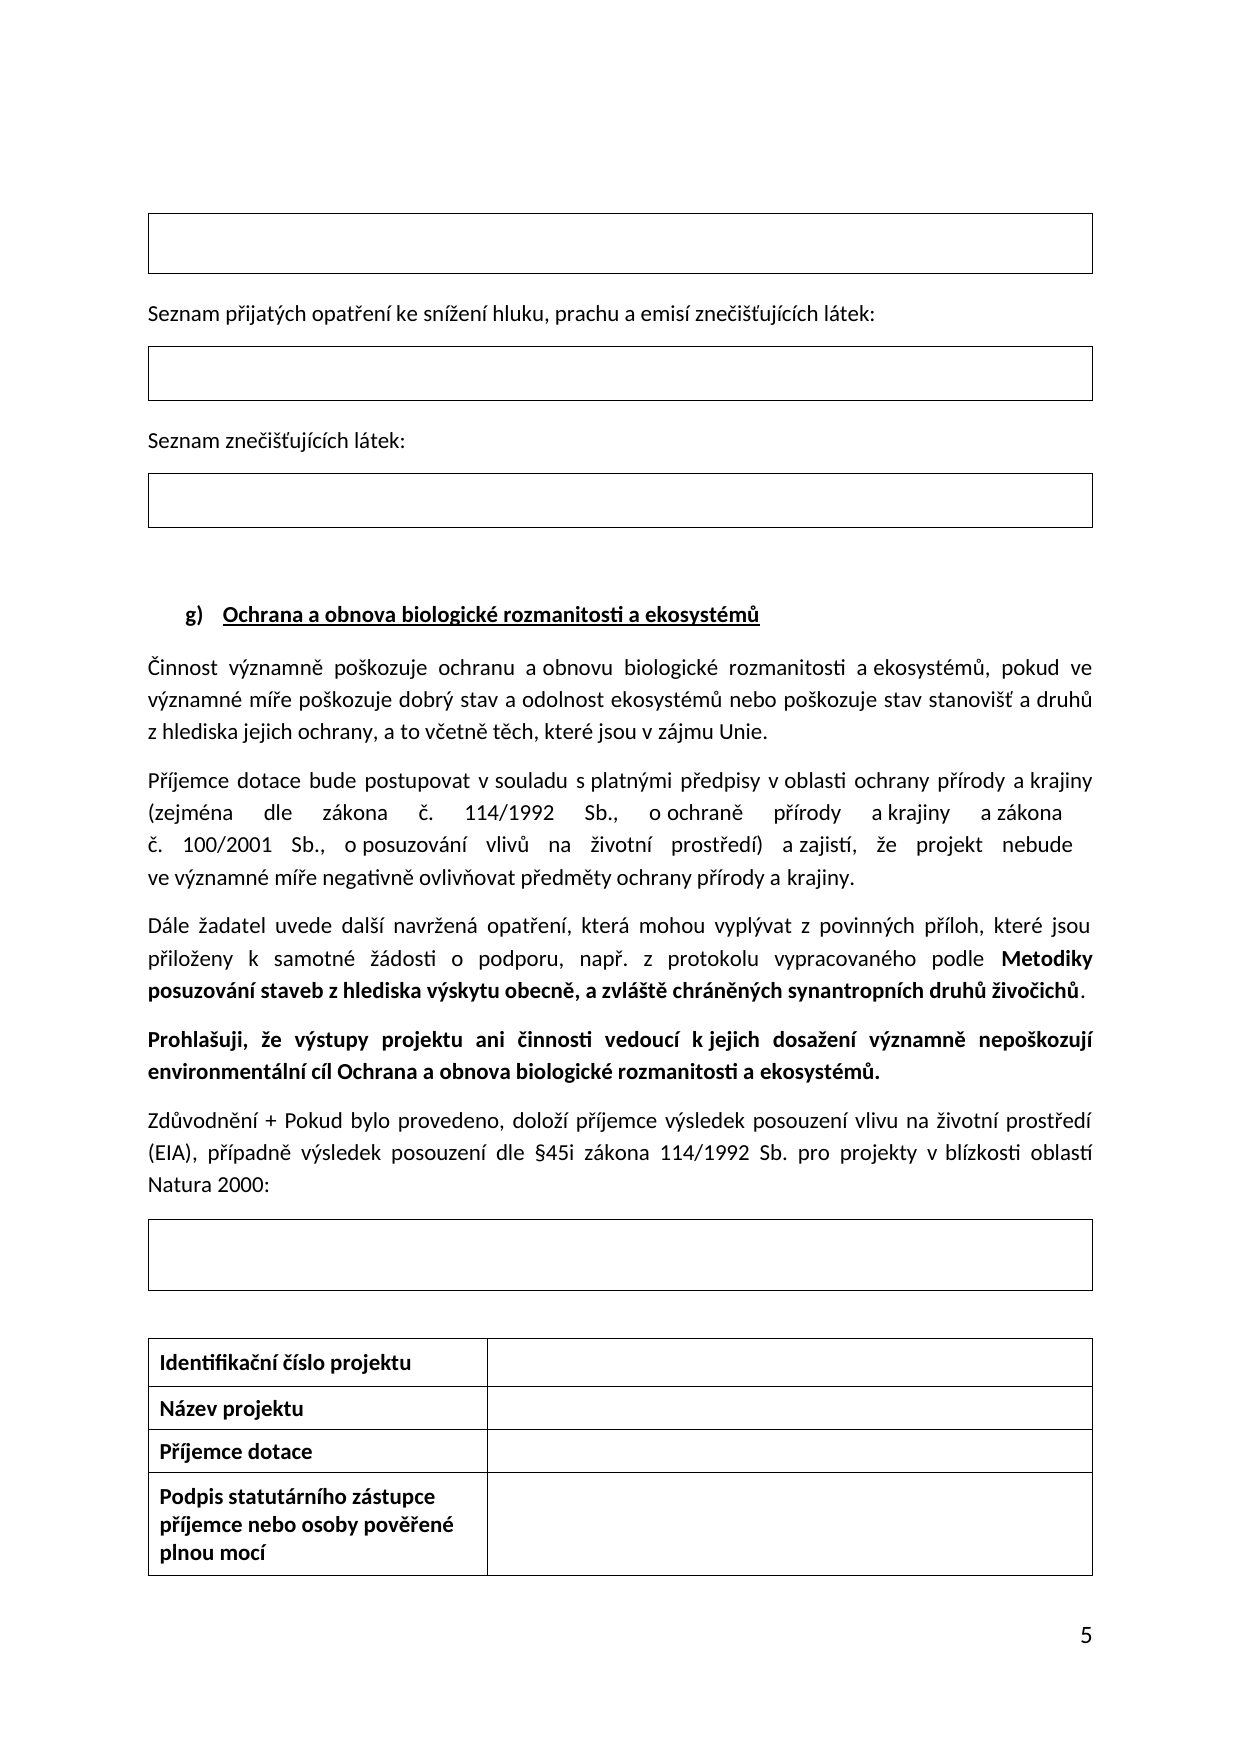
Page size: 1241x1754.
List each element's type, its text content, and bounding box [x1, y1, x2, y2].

list Ochrana a obnova biologické rozmanitosti a ekosystémů [185, 600, 1093, 628]
text Činnost významně poškozuje ochranu a obnovu biologické rozmanitosti a ekosystémů, pokud ve významné míře poškozuje dobrý stav a odolnost ekosystémů nebo poškozuje stav stanovišť a druhů z hlediska jejich ochrany, a to včetně těch, které jsou v zájmu Unie. [148, 653, 1093, 745]
text Prohlašuji, že výstupy projektu ani činnosti vedoucí k jejich dosažení významně nepoškozují environmentální cíl Ochrana a obnova biologické rozmanitosti a ekosystémů. [148, 1025, 1093, 1085]
table_cell Příjemce dotace [149, 1430, 487, 1472]
table_header [149, 1220, 1092, 1289]
table_cell Název projektu [149, 1387, 487, 1429]
table_cell [488, 1387, 1092, 1429]
text Seznam přijatých opatření ke snížení hluku, prachu a emisí znečišťujících látek: [148, 299, 1093, 327]
table_header [488, 1339, 1092, 1386]
table_cell Podpis statutárního zástupce příjemce nebo osoby pověřené plnou mocí [149, 1473, 487, 1575]
table_header [149, 347, 1092, 400]
table_cell [488, 1473, 1092, 1575]
table_header [149, 474, 1092, 527]
table_cell [488, 1430, 1092, 1472]
text Příjemce dotace bude postupovat v souladu s platnými předpisy v oblasti ochrany přírody a krajiny (zejména dle zákona č. 114/1992 Sb., o ochraně přírody a krajiny a zákona č. 100/2001 Sb., o posuzování vlivů na životní prostředí) a zajistí, že projekt nebude ve významné míře negativně ovlivňovat předměty ochrany přírody a krajiny. [148, 766, 1093, 891]
text Dále žadatel uvede další navržená opatření, která mohou vyplývat z povinných příloh, které jsou přiloženy k samotné žádosti o podporu, např. z protokolu vypracovaného podle Metodiky posuzování staveb z hlediska výskytu obecně, a zvláště chráněných synantropních druhů živočichů. [148, 912, 1093, 1004]
text Seznam znečišťujících látek: [148, 426, 1093, 454]
table_header Identifikační číslo projektu [149, 1339, 487, 1386]
text Zdůvodnění + Pokud bylo provedeno, doloží příjemce výsledek posouzení vlivu na životní prostředí (EIA), případně výsledek posouzení dle §45i zákona 114/1992 Sb. pro projekty v blízkosti oblastí Natura 2000: [148, 1106, 1093, 1198]
table_header [149, 214, 1092, 273]
